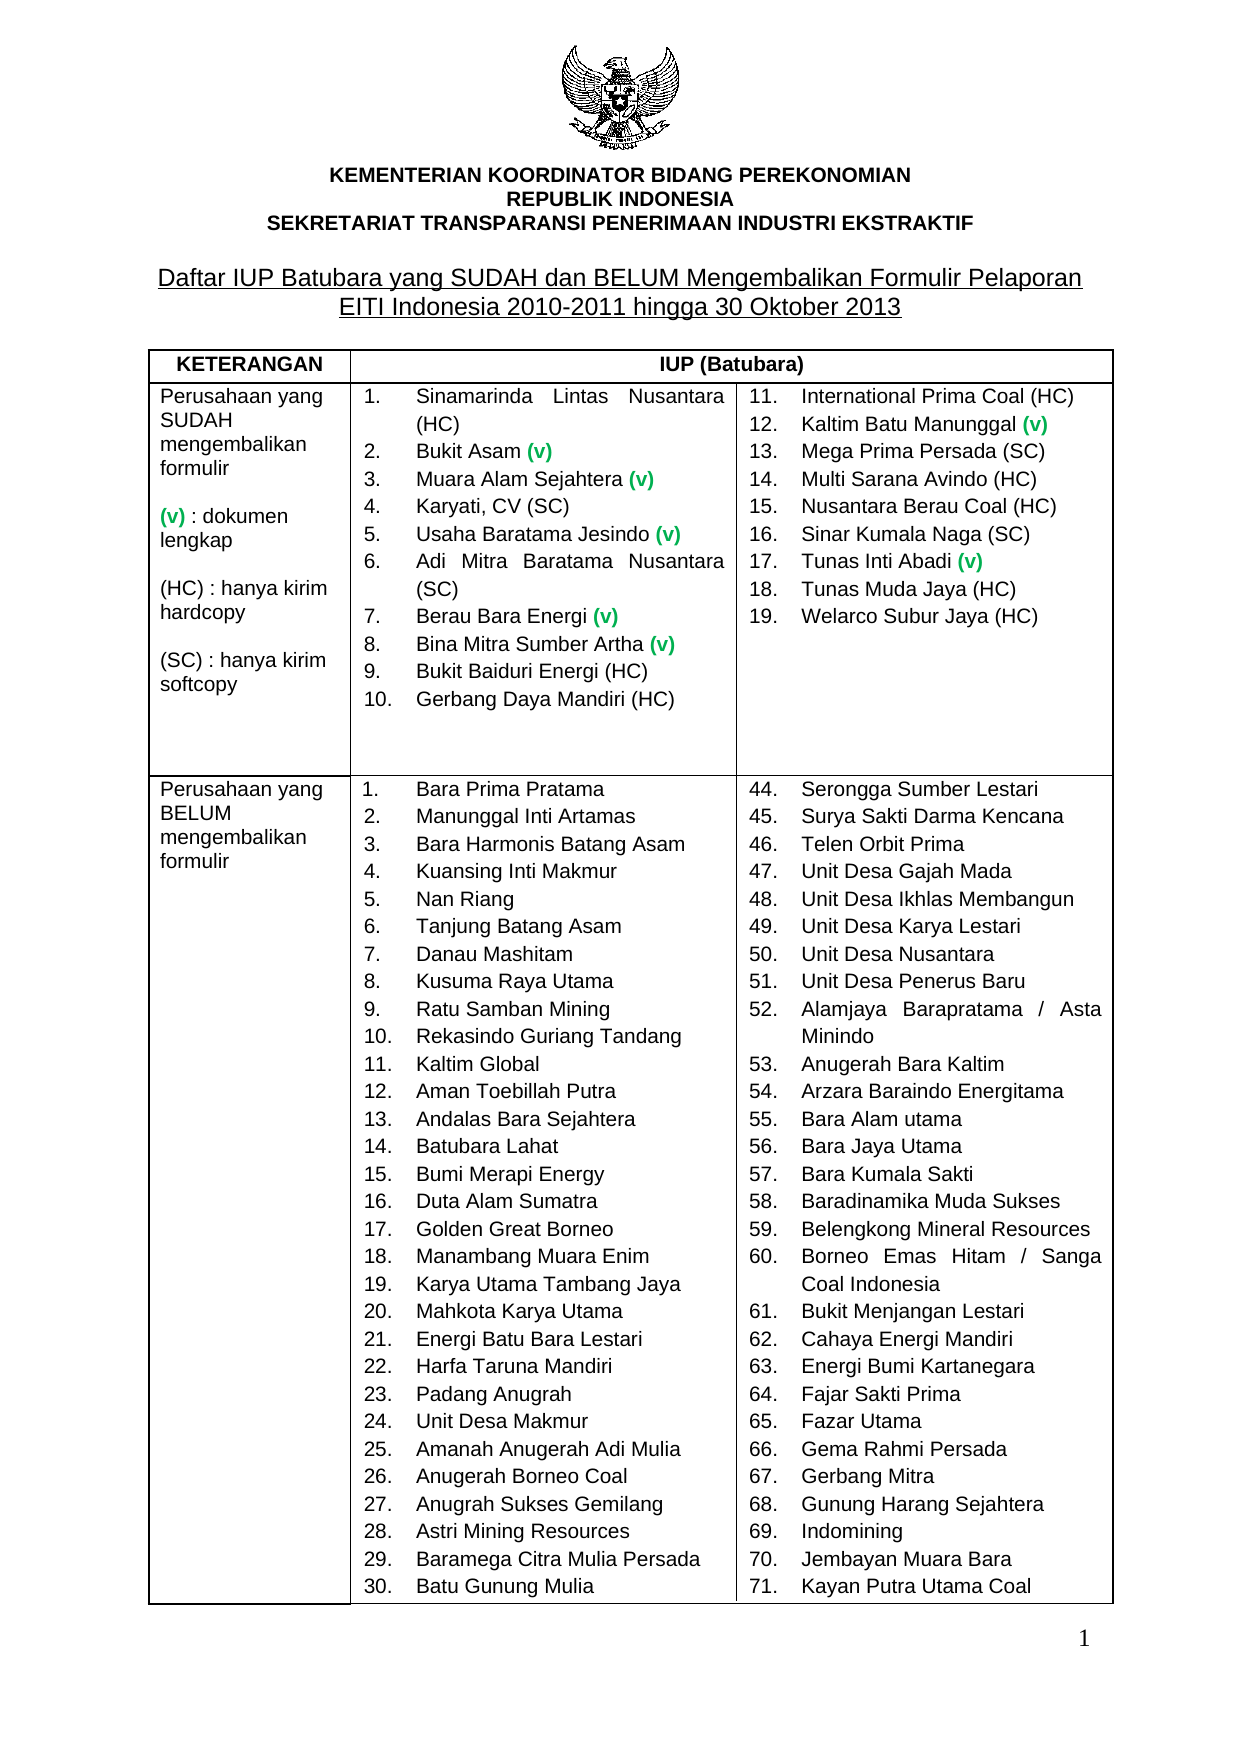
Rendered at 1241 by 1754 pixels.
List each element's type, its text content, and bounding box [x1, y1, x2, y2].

table_header IUP (Batubara) [351, 351, 1112, 382]
table_cell International Prima Coal (HC) Kaltim Batu Manunggal (v) Mega Prima Persada (SC) Multi Sarana Avindo (HC) Nusantara Berau Coal (HC) Sinar Kumala Naga (SC) Tunas Inti Abadi (v) Tunas Muda Jaya (HC) Welarco Subur Jaya (HC) [737, 384, 1112, 774]
text SEKRETARIAT TRANSPARANSI PENERIMAAN INDUSTRI EKSTRAKTIF [150, 210, 1090, 234]
table_header KETERANGAN [150, 351, 350, 382]
text KEMENTERIAN KOORDINATOR BIDANG PEREKONOMIAN [150, 162, 1090, 186]
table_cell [736, 776, 1112, 1602]
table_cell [351, 776, 736, 1602]
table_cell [150, 777, 350, 1602]
table_cell Sinamarinda Lintas Nusantara (HC) Bukit Asam (v) Muara Alam Sejahtera (v) Karyati, CV (SC) Usaha Baratama Jesindo (v) Adi Mitra Baratama Nusantara (SC) Berau Bara Energi (v) Bina Mitra Sumber Artha (v) Bukit Baiduri Energi (HC) Gerbang Daya Mandiri (HC) [351, 384, 736, 774]
table_cell Perusahaan yang SUDAH mengembalikan formulir (v) : dokumen lengkap (HC) : hanya kirim hardcopy (SC) : hanya kirim softcopy [150, 384, 350, 774]
text REPUBLIK INDONESIA [150, 186, 1090, 210]
text Daftar IUP Batubara yang SUDAH dan BELUM Mengembalikan Formulir Pelaporan EITI Indonesia 2010-2011 hingga 30 Oktober 2013 [150, 263, 1090, 321]
